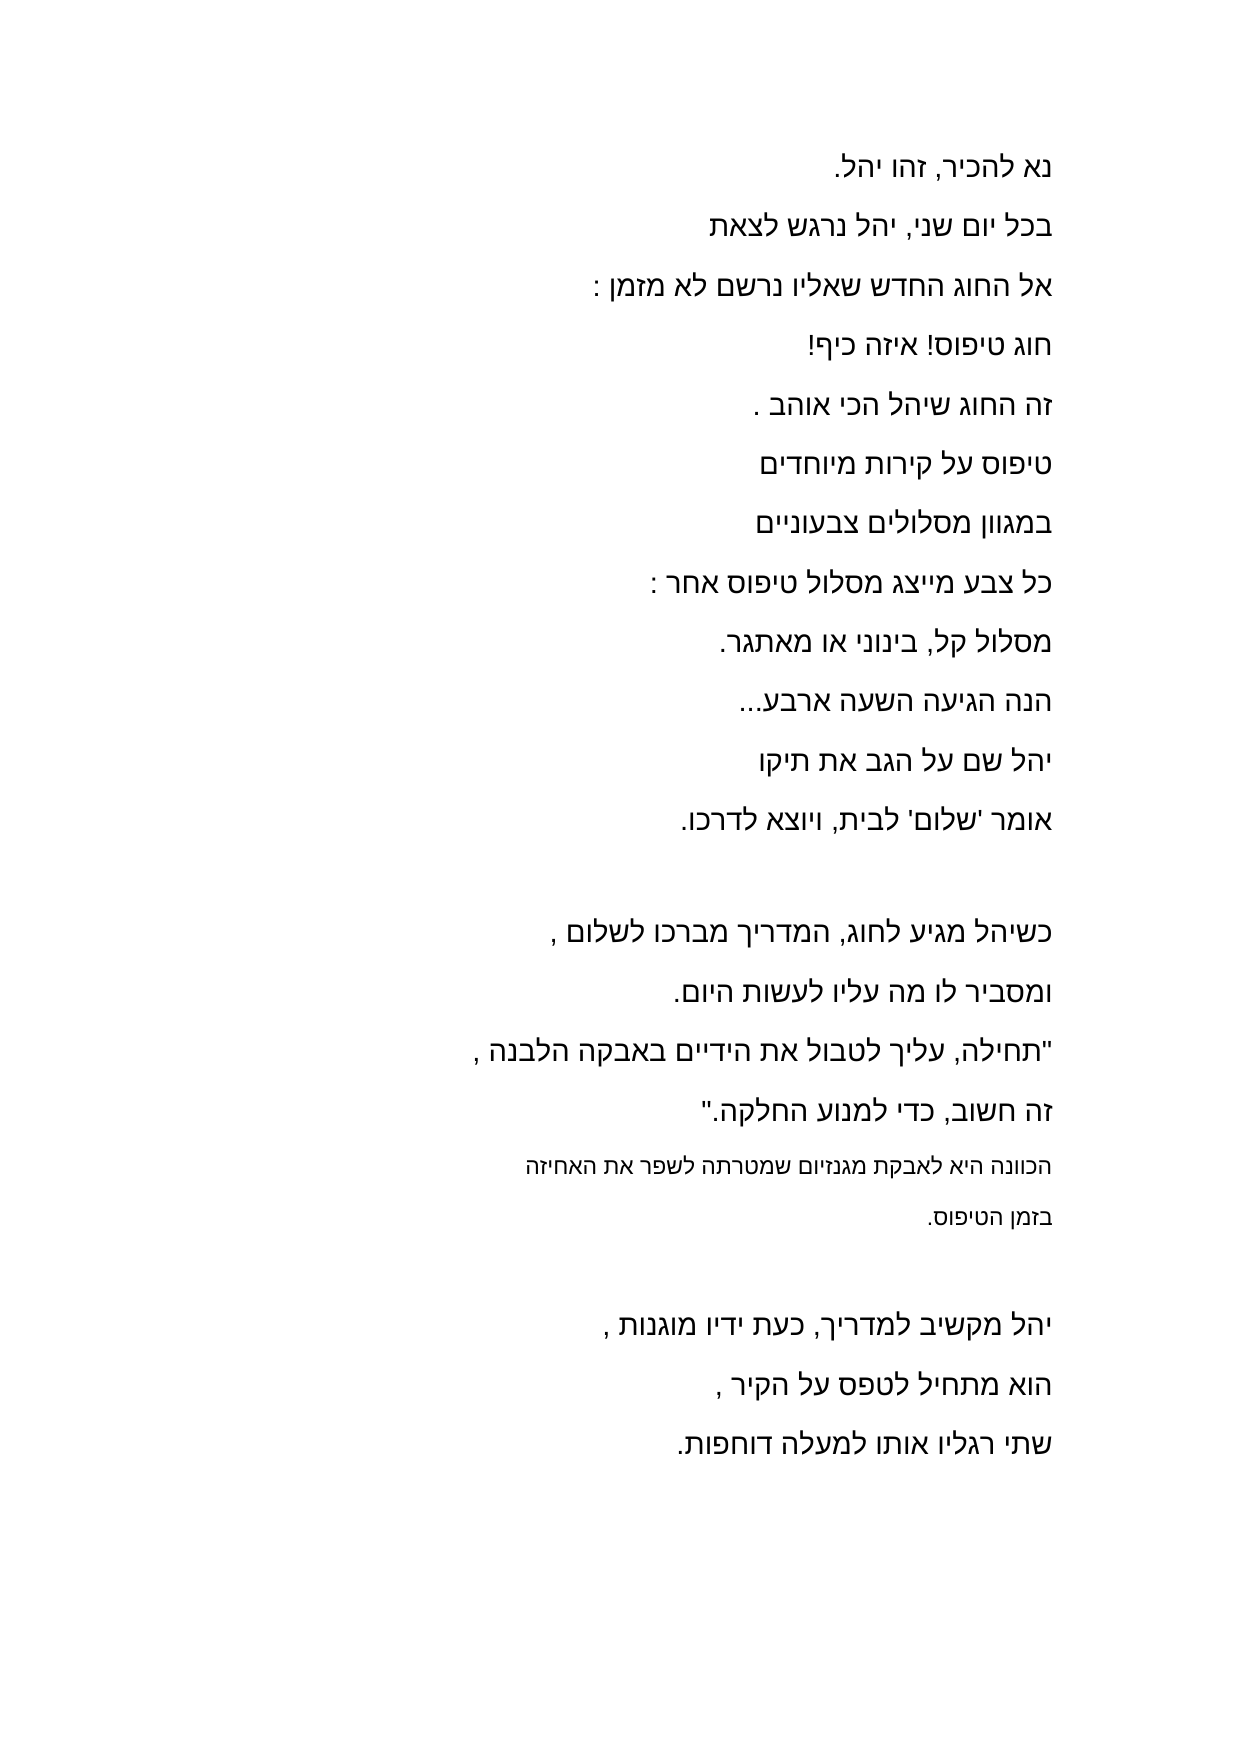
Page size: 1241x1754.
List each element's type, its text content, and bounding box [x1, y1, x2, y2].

text מסלול קל, בינוני או מאתגר. [187, 625, 1053, 658]
text זה חשוב, כדי למנוע החלקה." [187, 1094, 1053, 1127]
text הנה הגיעה השעה ארבע... [187, 684, 1053, 718]
text כל צבע מייצג מסלול טיפוס אחר : [187, 566, 1053, 599]
text הכוונה היא לאבקת מגנזיום שמטרתה לשפר את האחיזה [187, 1153, 1053, 1179]
text זה החוג שיהל הכי אוהב . [187, 387, 1053, 421]
text אל החוג החדש שאליו נרשם לא מזמן : [187, 269, 1053, 302]
text במגוון מסלולים צבעוניים [187, 506, 1053, 540]
text שתי רגליו אותו למעלה דוחפות. [187, 1427, 1053, 1460]
text חוג טיפוס! איזה כיף! [187, 328, 1053, 362]
text יהל שם על הגב את תיקו [187, 744, 1053, 777]
text יהל מקשיב למדריך, כעת ידיו מוגנות , [187, 1308, 1053, 1342]
text ומסביר לו מה עליו לעשות היום. [187, 975, 1053, 1008]
text טיפוס על קירות מיוחדים [187, 447, 1053, 480]
text "תחילה, עליך לטבול את הידיים באבקה הלבנה , [187, 1034, 1053, 1068]
text כשיהל מגיע לחוג, המדריך מברכו לשלום , [187, 916, 1053, 949]
text בכל יום שני, יהל נרגש לצאת [187, 209, 1053, 243]
text אומר 'שלום' לבית, ויוצא לדרכו. [187, 803, 1053, 837]
text הוא מתחיל לטפס על הקיר , [187, 1367, 1053, 1401]
text נא להכיר, זהו יהל. [187, 150, 1053, 183]
text בזמן הטיפוס. [187, 1204, 1053, 1230]
